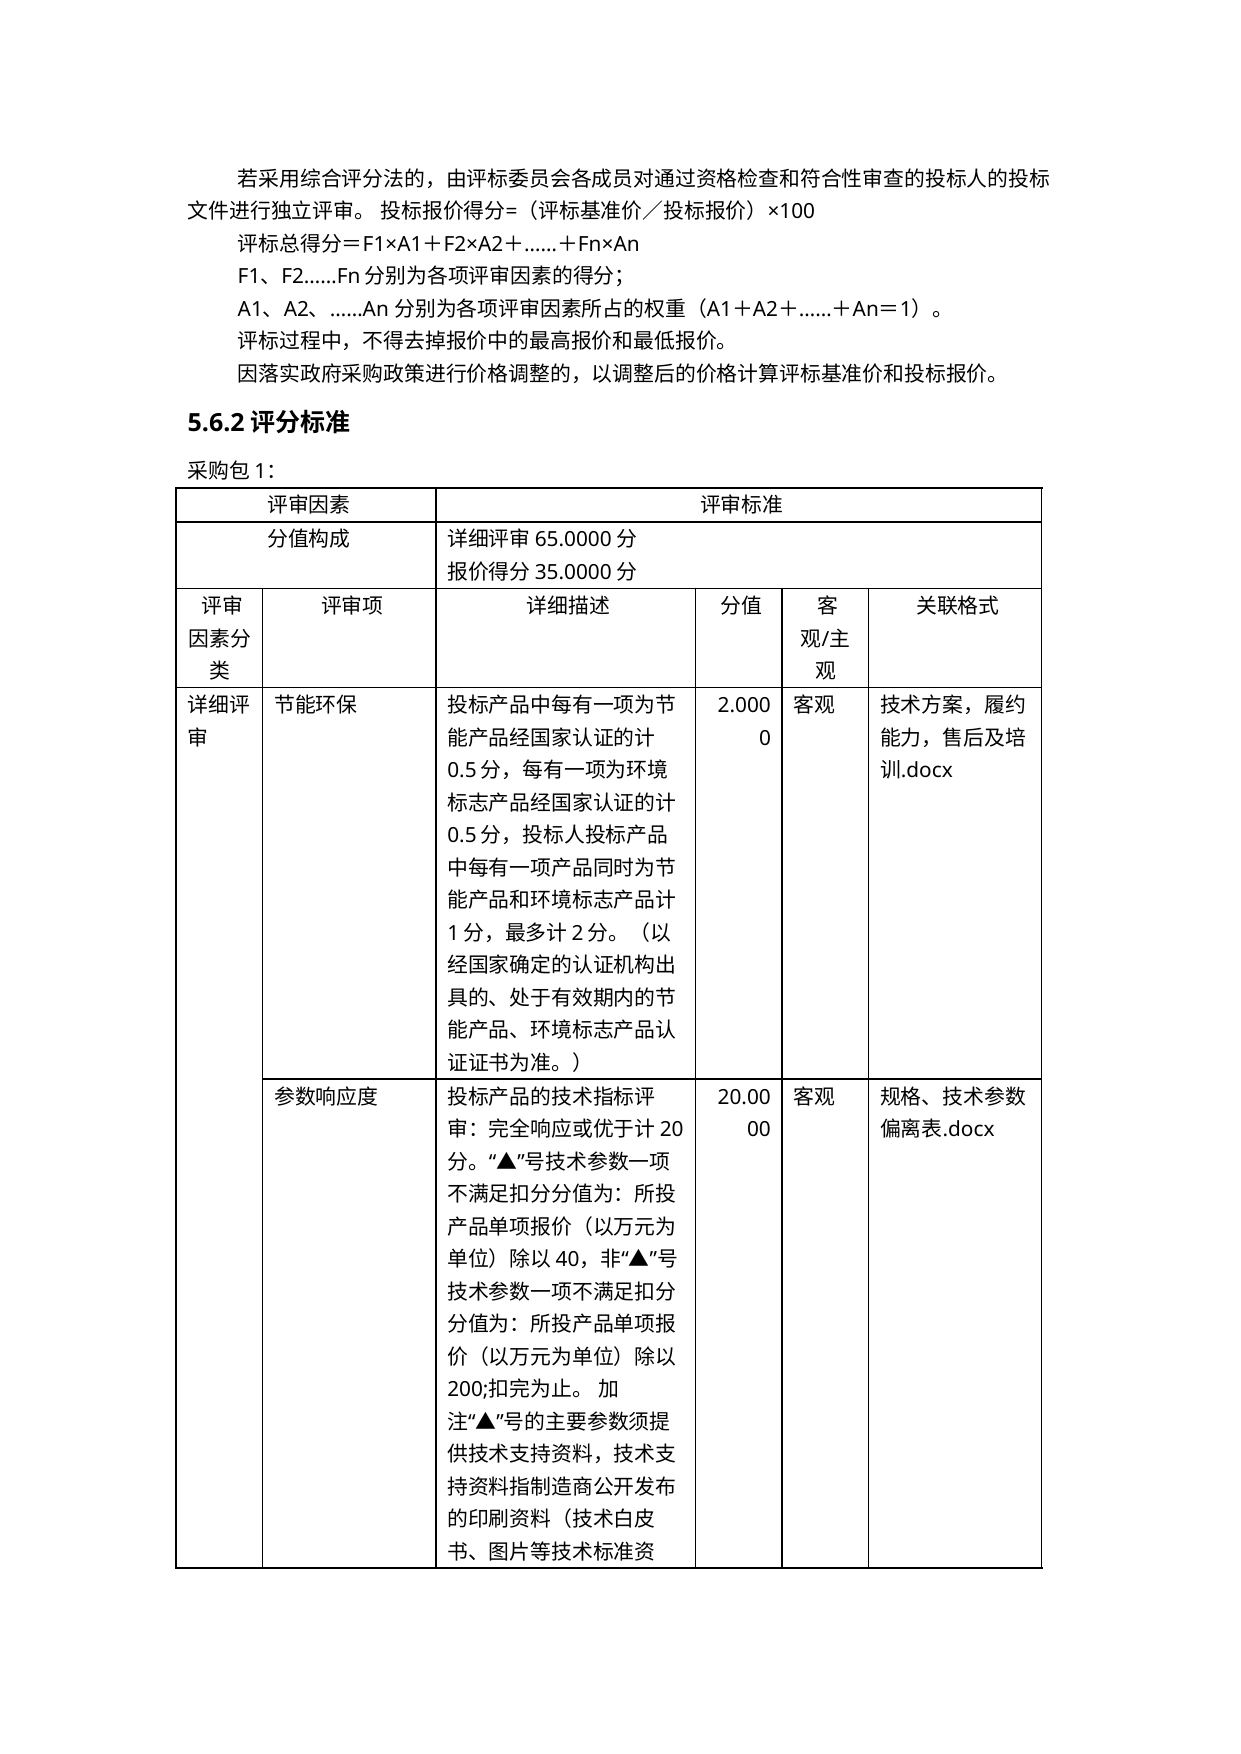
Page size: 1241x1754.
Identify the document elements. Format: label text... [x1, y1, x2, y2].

table_header 评审标准 [437, 489, 1041, 521]
text 5.6.2评分标准 [187, 389, 1053, 454]
table_header 评审因素 [177, 489, 435, 521]
text A1、A2、……An 分别为各项评审因素所占的权重（A1＋A2＋……＋An＝1）。 [187, 292, 1053, 324]
table_cell 详细评审 [177, 688, 262, 1567]
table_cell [437, 1080, 695, 1567]
table_cell 20.0000 [696, 1080, 781, 1567]
text 若采用综合评分法的，由评标委员会各成员对通过资格检查和符合性审查的投标人的投标文件进行独立评审。 投标报价得分=（评标基准价／投标报价）×100 [187, 162, 1053, 227]
text 因落实政府采购政策进行价格调整的，以调整后的价格计算评标基准价和投标报价。 [187, 357, 1053, 389]
table_cell 参数响应度 [263, 1080, 435, 1567]
table_cell 节能环保 [263, 688, 435, 1078]
text 评标总得分＝F1×A1＋F2×A2＋……＋Fn×An [187, 227, 1053, 259]
table_cell 技术方案，履约能力，售后及培训.docx [869, 688, 1041, 1078]
table_cell 详细评审65.0000分 报价得分35.0000分 [437, 523, 1041, 588]
table_cell 规格、技术参数偏离表.docx [869, 1080, 1041, 1567]
table_cell 投标产品中每有一项为节能产品经国家认证的计0.5分，每有一项为环境标志产品经国家认证的计0.5分，投标人投标产品中每有一项产品同时为节能产品和环境标志产品计1分，最多计2分。（以经国家确定的认证机构出具的、处于有效期内的节能产品、环境标志产品认证证书为准。） [437, 688, 695, 1078]
text 评标过程中，不得去掉报价中的最高报价和最低报价。 [187, 324, 1053, 357]
table_cell 客观/主观 [783, 589, 868, 687]
table_cell 2.0000 [696, 688, 781, 1078]
table_cell 客观 [783, 688, 868, 1078]
table_cell 客观 [783, 1080, 868, 1567]
table_cell 分值 [696, 589, 781, 687]
text F1、F2……Fn分别为各项评审因素的得分； [187, 259, 1053, 292]
table_cell 分值构成 [177, 523, 435, 588]
text 采购包1： [187, 454, 1053, 487]
table_cell 详细描述 [437, 589, 695, 687]
table_cell 关联格式 [869, 589, 1041, 687]
table_cell 评审因素分类 [177, 589, 262, 687]
table_cell 评审项 [263, 589, 435, 687]
